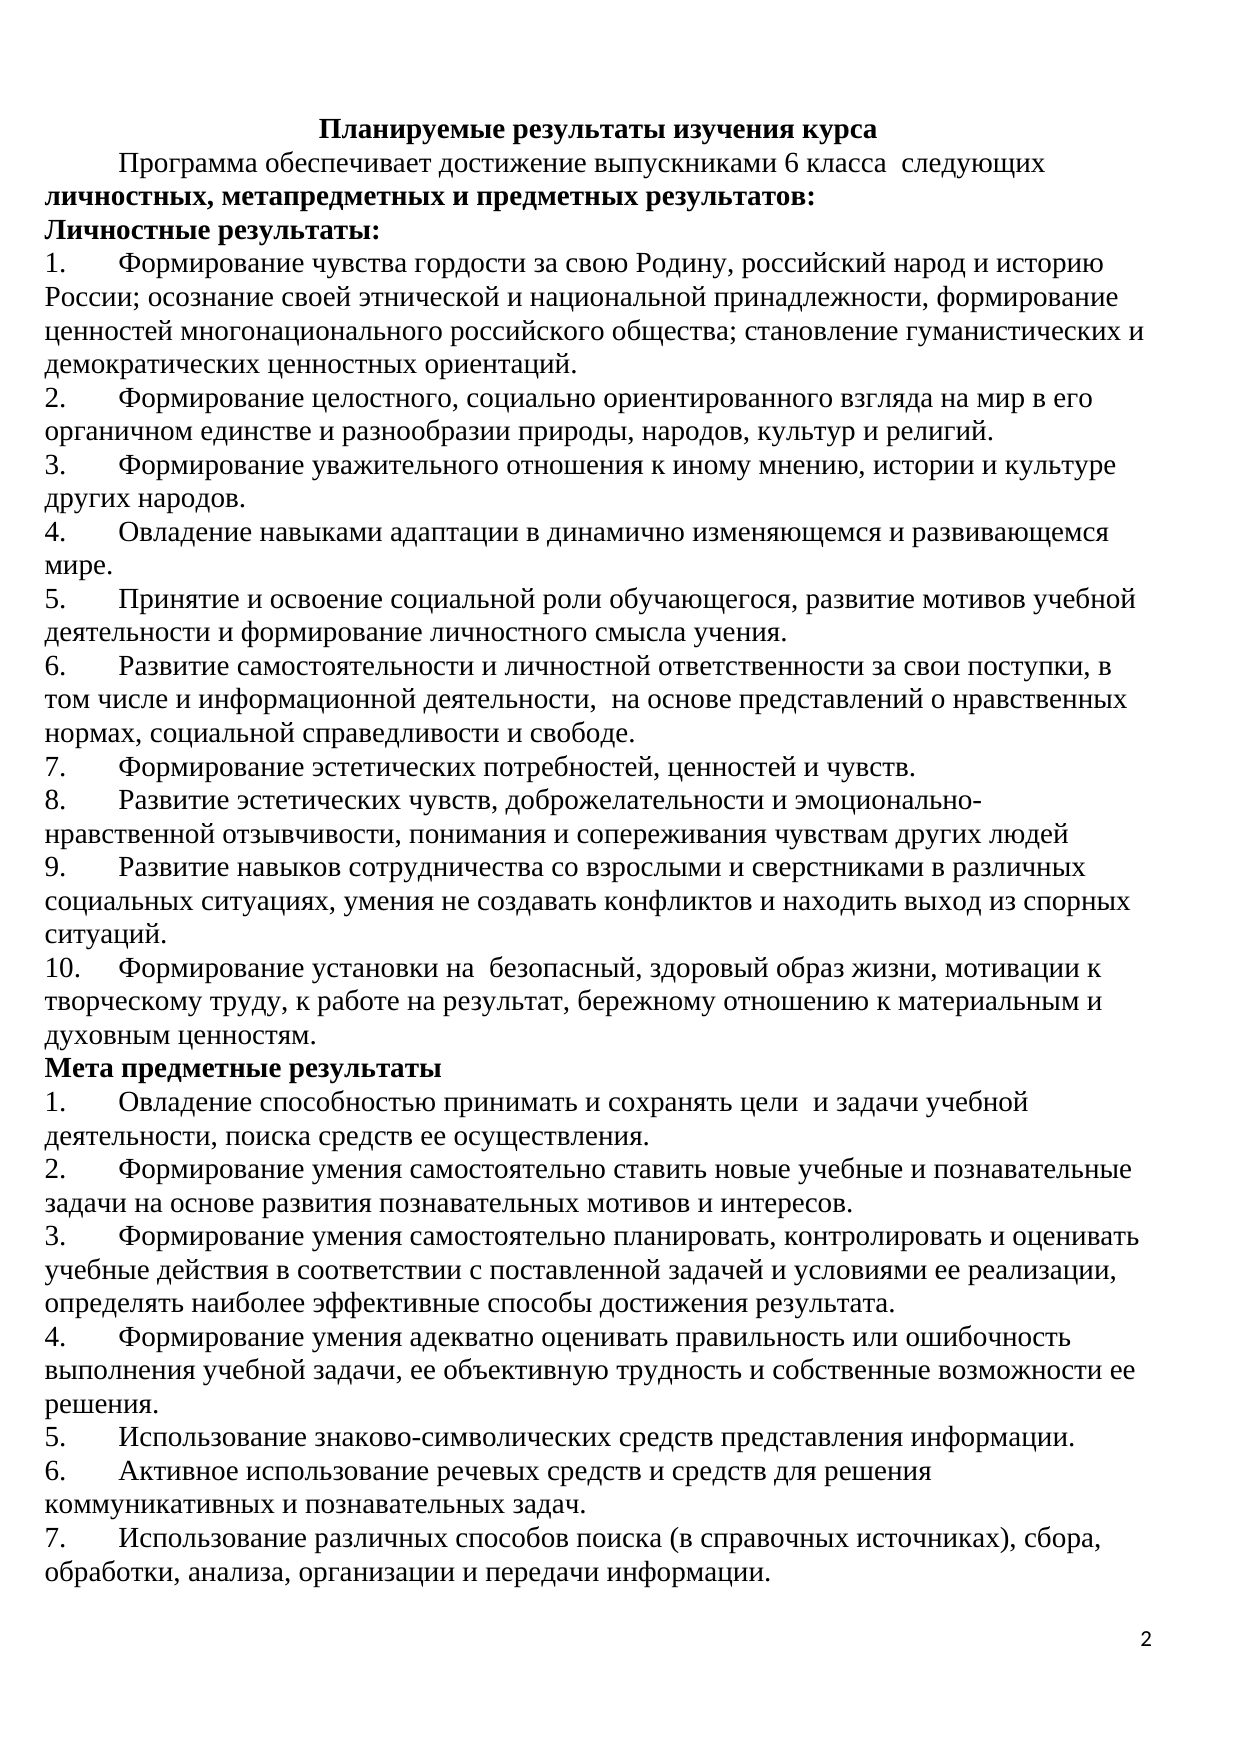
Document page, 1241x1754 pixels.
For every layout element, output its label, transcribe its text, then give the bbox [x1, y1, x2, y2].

text 6. Активное использование речевых средств и средств для решения коммуникативных и познавательных задач. [44, 1453, 1152, 1520]
text 4. Формирование умения адекватно оценивать правильность или ошибочность выполнения учебной задачи, ее объективную трудность и собственные возможности ее решения. [44, 1319, 1152, 1419]
text Личностные результаты: [44, 212, 1152, 246]
text 5. Использование знаково-символических средств представления информации. [44, 1419, 1152, 1453]
text 2. Формирование умения самостоятельно ставить новые учебные и познавательные задачи на основе развития познавательных мотивов и интересов. [44, 1151, 1152, 1218]
text 1. Формирование чувства гордости за свою Родину, российский народ и историю России; осознание своей этнической и национальной принадлежности, формирование ценностей многонационального российского общества; становление гуманистических и демократических ценностных ориентаций. [44, 246, 1152, 380]
text Программа обеспечивает достижение выпускниками 6 класса следующих личностных, метапредметных и предметных результатов: [44, 145, 1152, 212]
text 2. Формирование целостного, социально ориентированного взгляда на мир в его органичном единстве и разнообразии природы, народов, культур и религий. [44, 380, 1152, 447]
text 4. Овладение навыками адаптации в динамично изменяющемся и развивающемся мире. [44, 514, 1152, 581]
text Планируемые результаты изучения курса [44, 111, 1152, 145]
text Мета предметные результаты [44, 1051, 1152, 1084]
text 8. Развитие эстетических чувств, доброжелательности и эмоционально-нравственной отзывчивости, понимания и сопереживания чувствам других людей [44, 782, 1152, 849]
text 3. Формирование умения самостоятельно планировать, контролировать и оценивать учебные действия в соответствии с поставленной задачей и условиями ее реализации, определять наиболее эффективные способы достижения результата. [44, 1218, 1152, 1319]
text 7. Использование различных способов поиска (в справочных источниках), сбора, обработки, анализа, организации и передачи информации. [44, 1520, 1152, 1587]
text 9. Развитие навыков сотрудничества со взрослыми и сверстниками в различных социальных ситуациях, умения не создавать конфликтов и находить выход из спорных ситуаций. [44, 849, 1152, 950]
text 10. Формирование установки на безопасный, здоровый образ жизни, мотивации к творческому труду, к работе на результат, бережному отношению к материальным и духовным ценностям. [44, 950, 1152, 1051]
text 3. Формирование уважительного отношения к иному мнению, истории и культуре других народов. [44, 447, 1152, 514]
text 6. Развитие самостоятельности и личностной ответственности за свои поступки, в том числе и информационной деятельности, на основе представлений о нравственных нормах, социальной справедливости и свободе. [44, 648, 1152, 749]
text 7. Формирование эстетических потребностей, ценностей и чувств. [44, 749, 1152, 782]
text 5. Принятие и освоение социальной роли обучающегося, развитие мотивов учебной деятельности и формирование личностного смысла учения. [44, 581, 1152, 648]
text 1. Овладение способностью принимать и сохранять цели и задачи учебной деятельности, поиска средств ее осуществления. [44, 1084, 1152, 1151]
